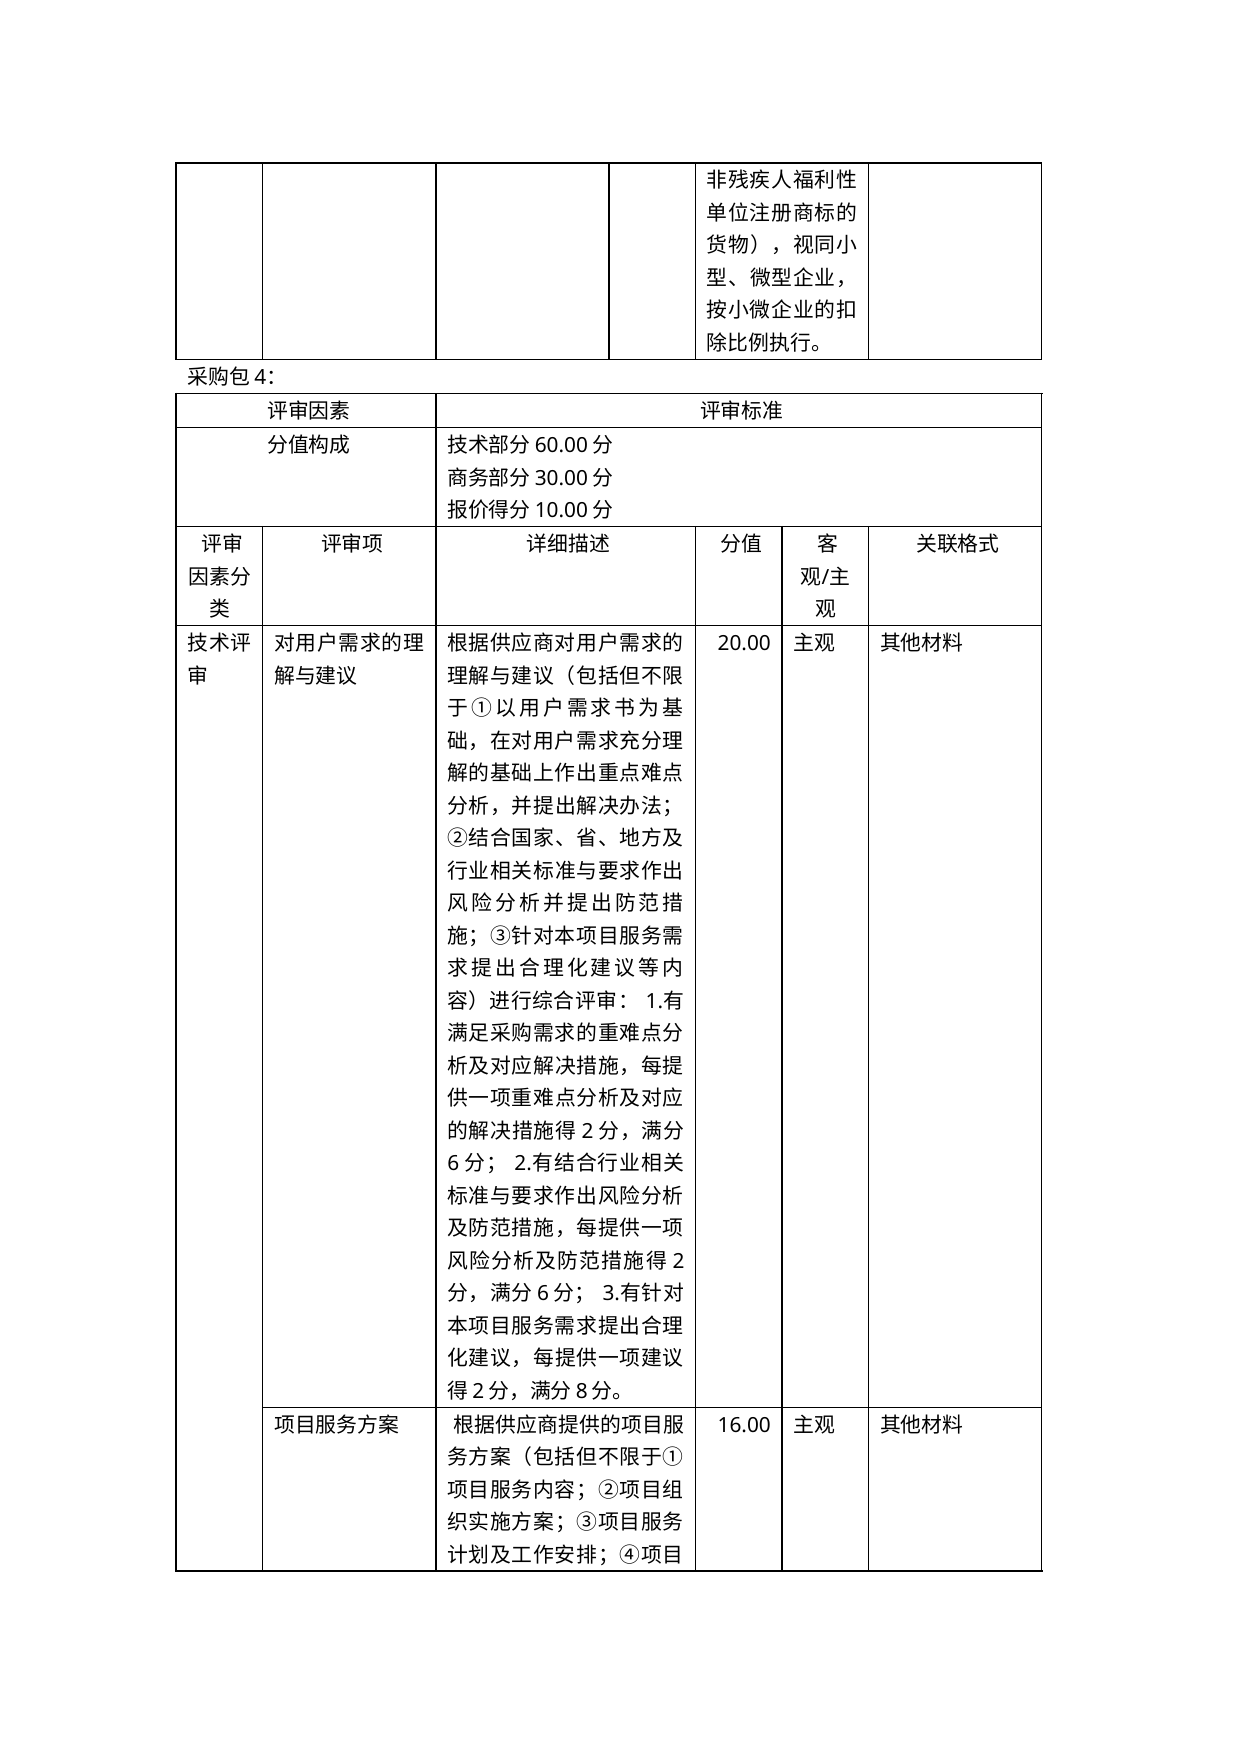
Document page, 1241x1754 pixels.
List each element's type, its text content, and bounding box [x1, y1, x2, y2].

text 采购包4： [187, 360, 1053, 393]
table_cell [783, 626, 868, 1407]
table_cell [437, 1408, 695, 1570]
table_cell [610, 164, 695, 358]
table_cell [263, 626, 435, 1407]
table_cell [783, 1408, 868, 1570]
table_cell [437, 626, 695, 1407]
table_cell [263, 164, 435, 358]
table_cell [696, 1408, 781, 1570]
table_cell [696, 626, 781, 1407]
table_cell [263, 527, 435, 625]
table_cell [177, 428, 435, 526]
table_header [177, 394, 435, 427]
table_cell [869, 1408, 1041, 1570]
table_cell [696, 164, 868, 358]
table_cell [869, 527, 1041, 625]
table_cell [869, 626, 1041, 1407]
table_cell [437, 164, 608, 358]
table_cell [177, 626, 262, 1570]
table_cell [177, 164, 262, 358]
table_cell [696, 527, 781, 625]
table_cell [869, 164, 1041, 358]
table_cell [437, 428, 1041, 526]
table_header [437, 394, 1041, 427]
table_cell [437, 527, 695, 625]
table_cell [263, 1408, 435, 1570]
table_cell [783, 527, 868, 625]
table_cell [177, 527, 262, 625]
